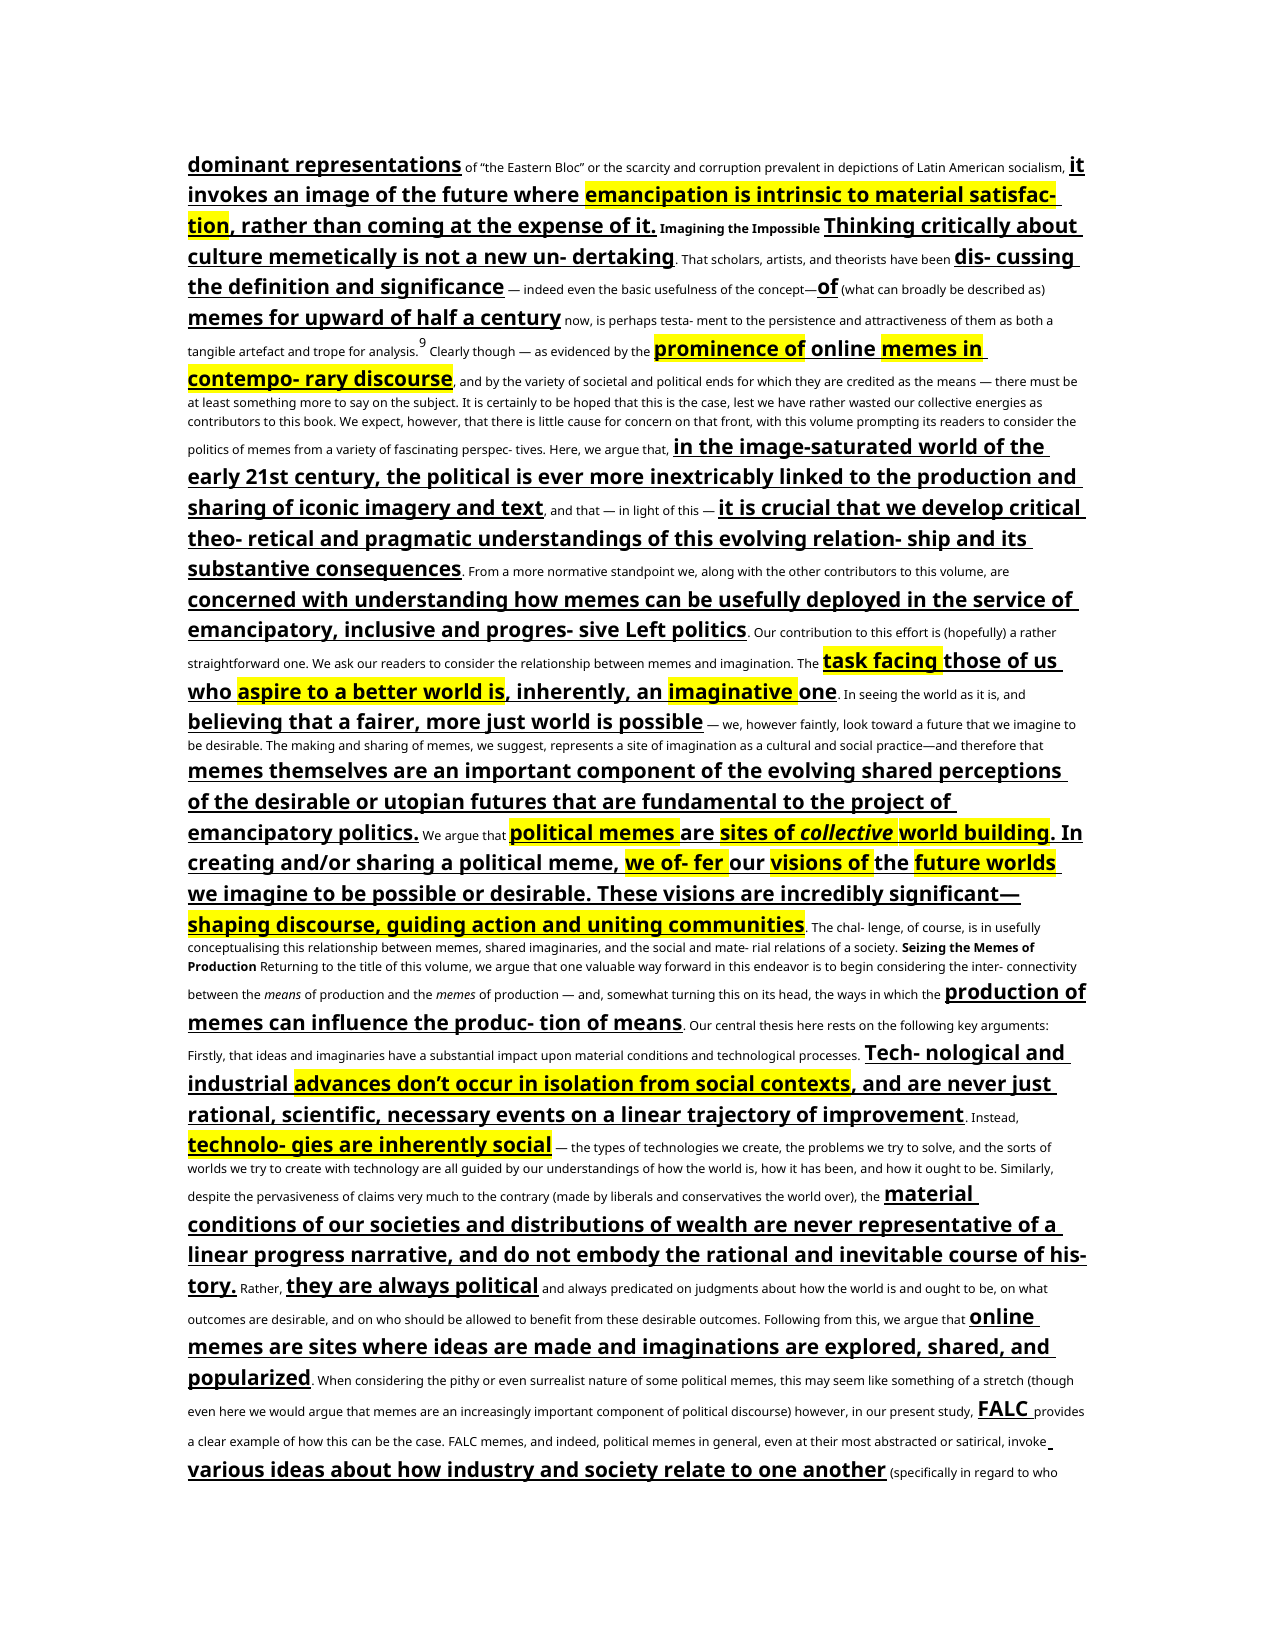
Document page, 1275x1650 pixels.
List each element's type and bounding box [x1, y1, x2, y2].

text [187, 150, 1087, 1265]
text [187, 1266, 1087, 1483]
